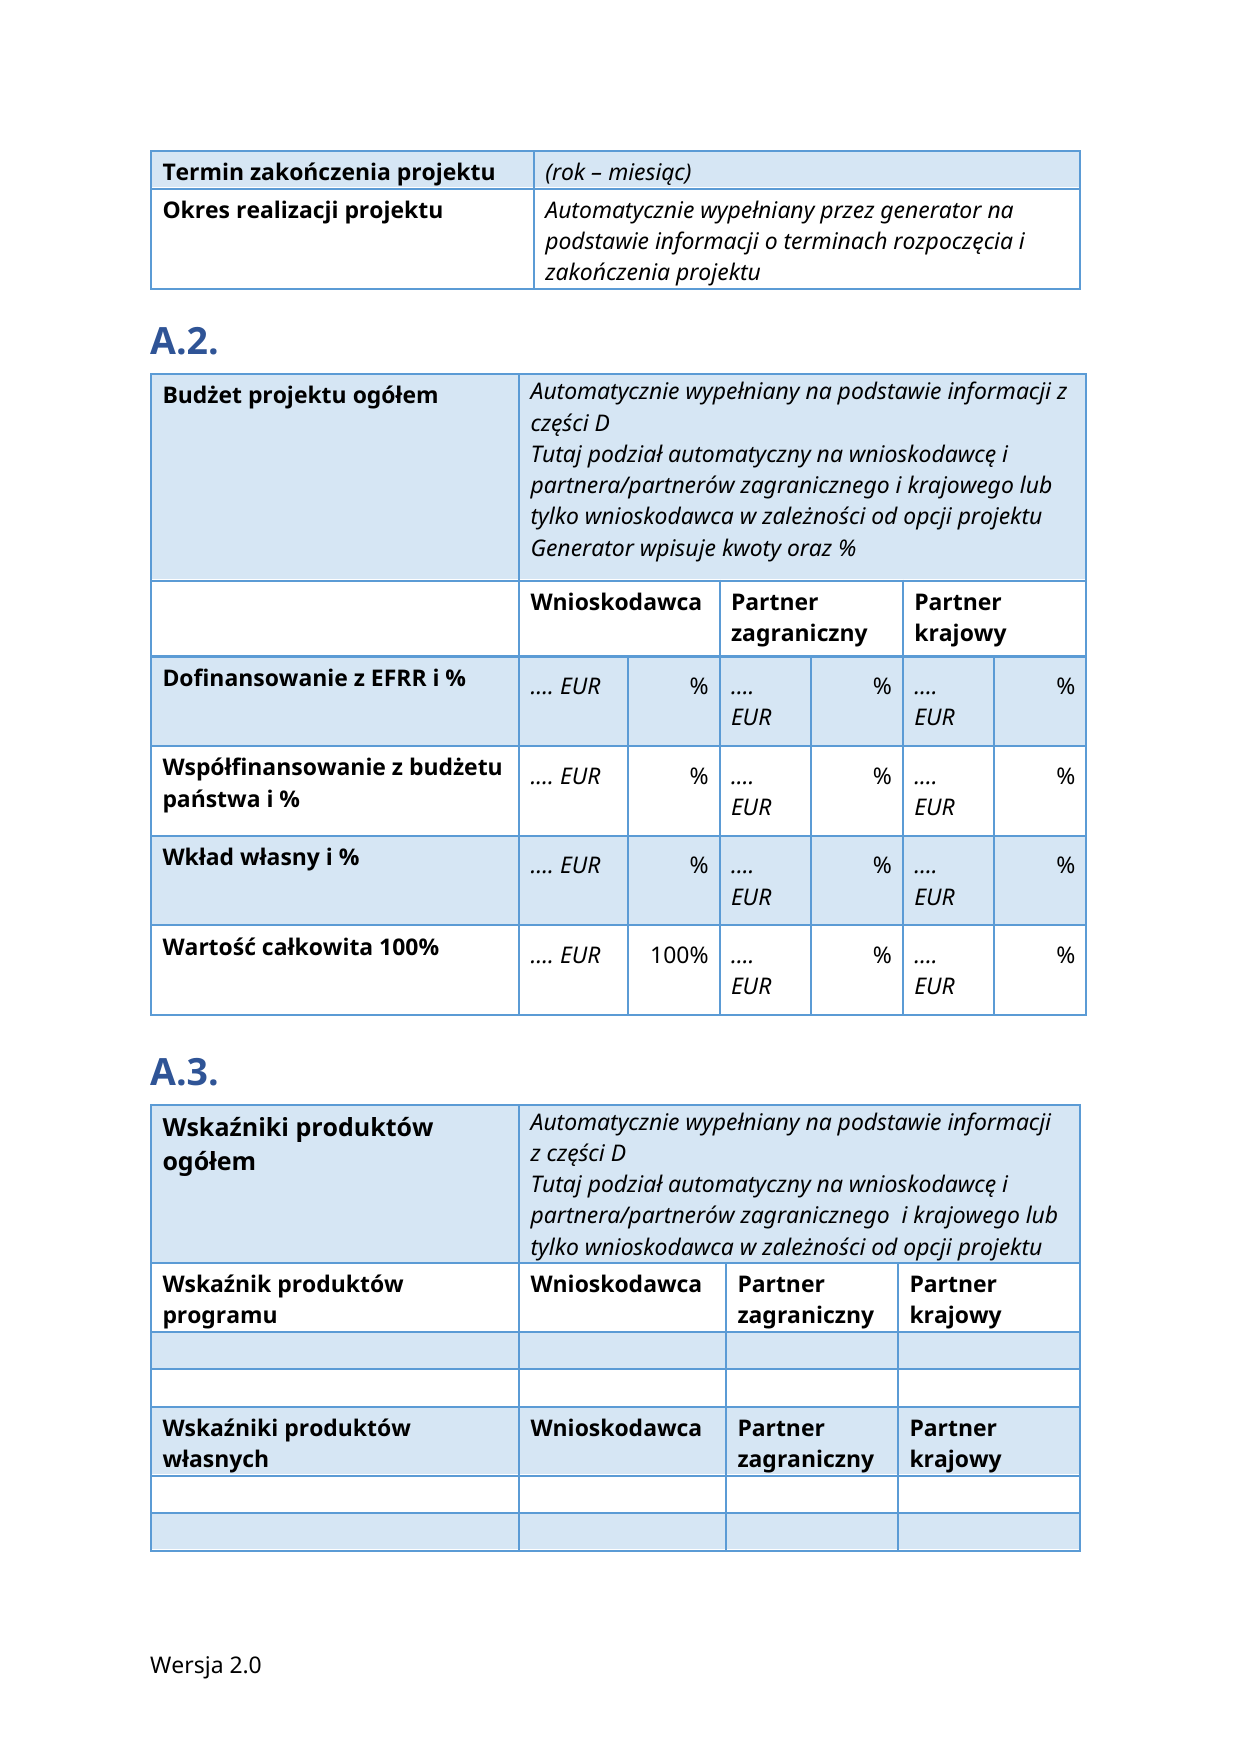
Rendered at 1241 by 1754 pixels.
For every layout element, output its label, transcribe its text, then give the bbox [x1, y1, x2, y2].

table_cell [520, 1514, 725, 1549]
table_cell …. EUR [721, 926, 810, 1014]
table_cell % [629, 658, 719, 745]
table_cell .… EUR [520, 747, 627, 834]
table_header Wskaźniki produktów ogółem [152, 1106, 518, 1262]
table_cell Współfinansowanie z budżetu państwa i % [152, 747, 518, 834]
table_cell [152, 582, 518, 655]
table_cell % [629, 837, 719, 924]
table_cell [899, 1370, 1079, 1406]
table_cell [152, 1333, 518, 1368]
table_cell Wartość całkowita 100% [152, 926, 518, 1014]
table_cell Partner krajowy [899, 1264, 1079, 1331]
table_cell …. EUR [520, 837, 627, 924]
table_cell [727, 1514, 897, 1549]
table_cell 100% [629, 926, 719, 1014]
table_cell [152, 1477, 518, 1512]
table_cell % [995, 926, 1085, 1014]
table_cell [152, 1514, 518, 1549]
table_cell …. EUR [904, 837, 993, 924]
table_cell …. EUR [904, 658, 993, 745]
table_cell % [995, 747, 1085, 834]
table_header Automatycznie wypełniany na podstawie informacji z części D Tutaj podział automatyczny na wnioskodawcę i partnera/partnerów zagranicznego i krajowego lub tylko wnioskodawca w zależności od opcji projektu Generator wpisuje kwoty oraz % [520, 375, 1085, 579]
table_cell % [812, 747, 902, 834]
table_cell [899, 1333, 1079, 1368]
table_cell [727, 1370, 897, 1406]
table_cell [520, 1333, 725, 1368]
table_cell % [812, 837, 902, 924]
table_cell % [995, 837, 1085, 924]
table_cell …. EUR [721, 658, 810, 745]
table_cell % [995, 658, 1085, 745]
table_cell .… EUR [904, 747, 993, 834]
table_cell Partner krajowy [904, 582, 1085, 655]
table_cell % [812, 658, 902, 745]
table_cell % [812, 926, 902, 1014]
table_cell …. EUR [520, 658, 627, 745]
table_cell [520, 1477, 725, 1512]
table_cell Termin zakończenia projektu [152, 152, 533, 187]
table_cell .… EUR [721, 747, 810, 834]
table_cell [899, 1477, 1079, 1512]
table_cell Wkład własny i % [152, 837, 518, 924]
table_cell Wskaźniki produktów własnych [152, 1408, 518, 1474]
table_cell …. EUR [904, 926, 993, 1014]
table_cell (rok – miesiąc) [535, 152, 1079, 187]
table_cell Wskaźnik produktów programu [152, 1264, 518, 1331]
table_cell Wnioskodawca [520, 582, 719, 655]
table_header Automatycznie wypełniany na podstawie informacji z części D Tutaj podział automatyczny na wnioskodawcę i partnera/partnerów zagranicznego i krajowego lub tylko wnioskodawca w zależności od opcji projektu [520, 1106, 1079, 1262]
table_cell Partner zagraniczny [727, 1408, 897, 1474]
table_cell Partner krajowy [899, 1408, 1079, 1474]
table_cell Partner zagraniczny [721, 582, 902, 655]
table_cell Wnioskodawca [520, 1264, 725, 1331]
table_cell [520, 1370, 725, 1406]
table_cell % [629, 747, 719, 834]
table_cell Partner zagraniczny [727, 1264, 897, 1331]
table_cell Okres realizacji projektu [152, 190, 533, 287]
table_cell [899, 1514, 1079, 1549]
table_cell [727, 1333, 897, 1368]
table_header Budżet projektu ogółem [152, 375, 518, 579]
table_cell [727, 1477, 897, 1512]
table_cell Wnioskodawca [520, 1408, 725, 1474]
table_cell …. EUR [721, 837, 810, 924]
table_cell Dofinansowanie z EFRR i % [152, 658, 518, 745]
table_cell Automatycznie wypełniany przez generator na podstawie informacji o terminach rozpoczęcia i zakończenia projektu [535, 190, 1079, 287]
table_cell …. EUR [520, 926, 627, 1014]
table_cell [152, 1370, 518, 1406]
